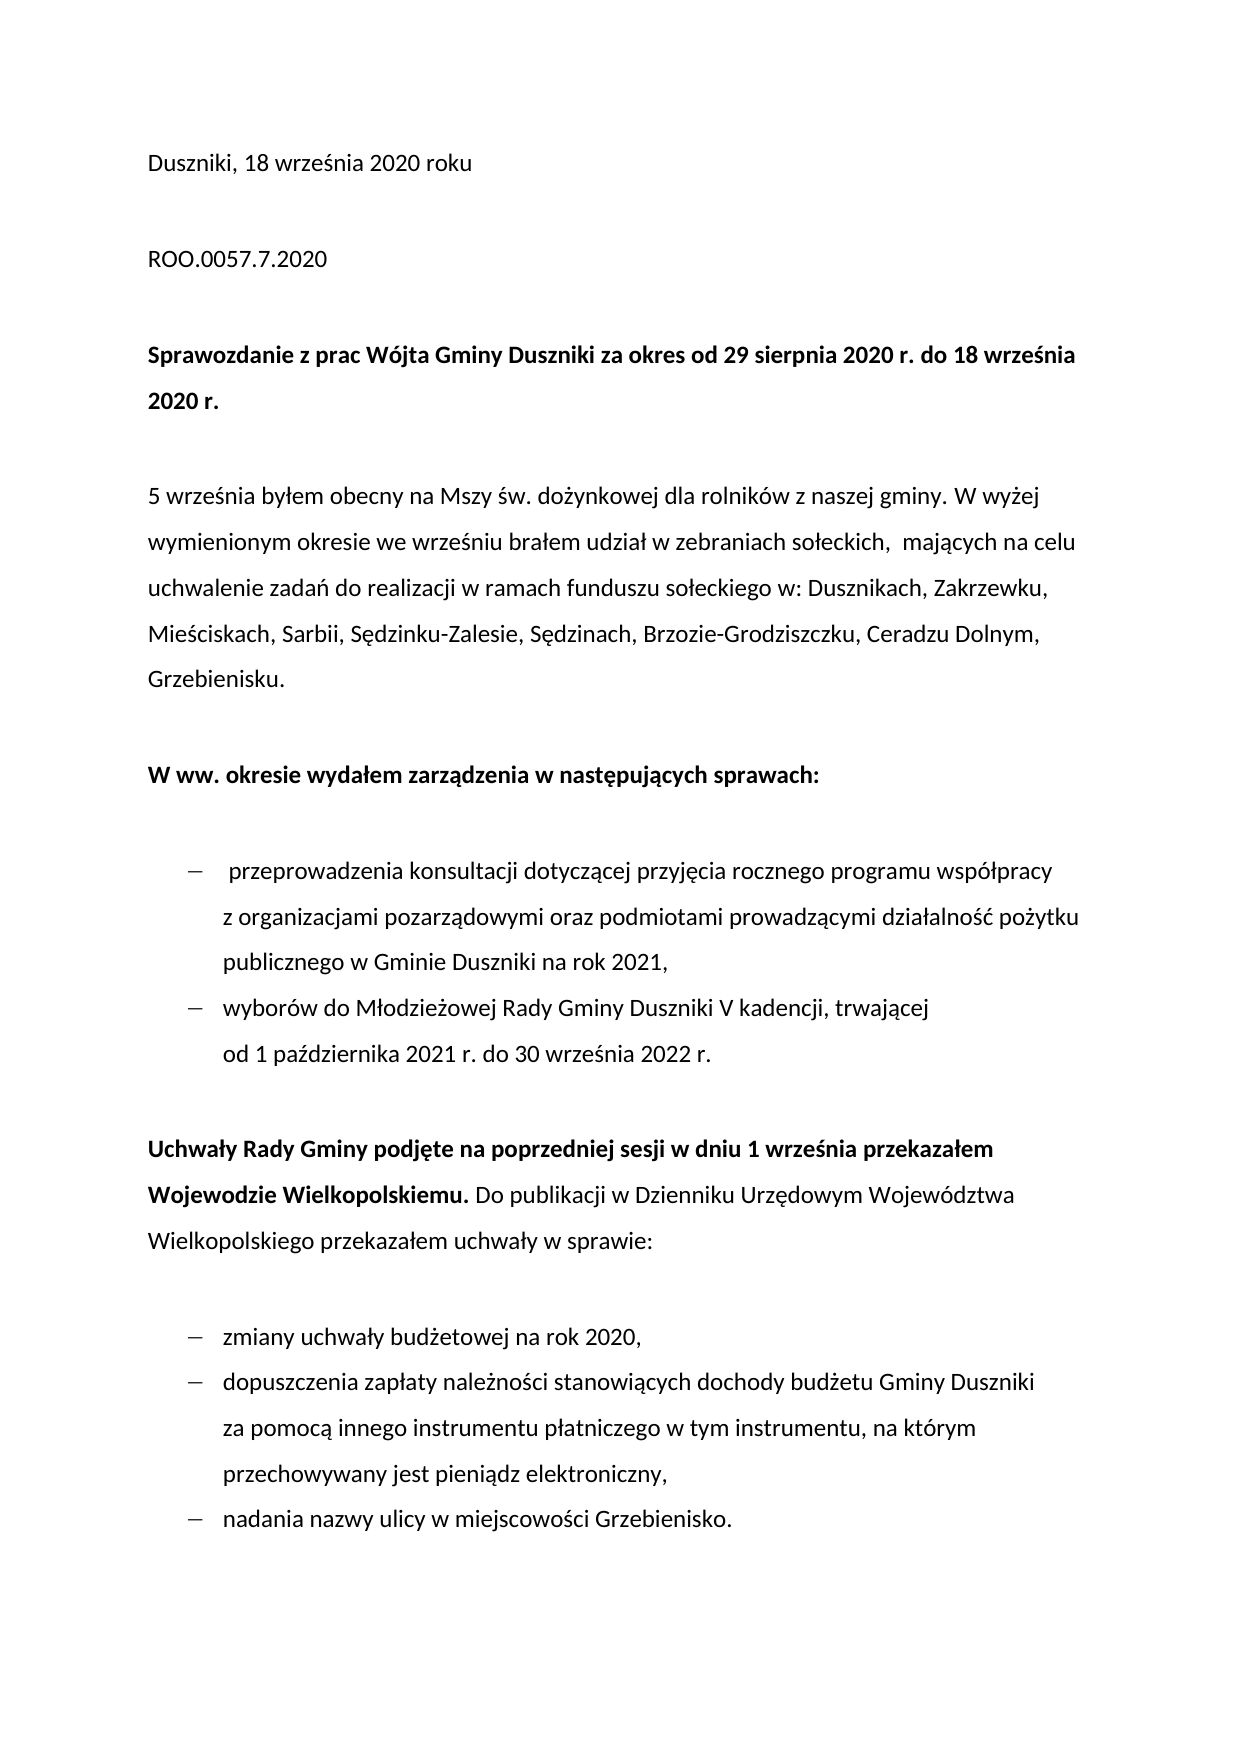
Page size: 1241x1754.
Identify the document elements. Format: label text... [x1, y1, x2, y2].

text Sprawozdanie z prac Wójta Gminy Duszniki za okres od 29 sierpnia 2020 r. do 18 września 2020 r. [148, 339, 1093, 415]
list przeprowadzenia konsultacji dotyczącej przyjęcia rocznego programu współpracy z organizacjami pozarządowymi oraz podmiotami prowadzącymi działalność pożytku publicznego w Gminie Duszniki na rok 2021, [185, 855, 1093, 977]
list wyborów do Młodzieżowej Rady Gminy Duszniki V kadencji, trwającej od 1 października 2021 r. do 30 września 2022 r. [185, 992, 1093, 1068]
text Duszniki, 18 września 2020 roku [148, 148, 1093, 178]
text ROO.0057.7.2020 [148, 243, 1093, 274]
list zmiany uchwały budżetowej na rok 2020, [185, 1321, 1093, 1351]
text W ww. okresie wydałem zarządzenia w następujących sprawach: [148, 759, 1093, 790]
list dopuszczenia zapłaty należności stanowiących dochody budżetu Gminy Duszniki za pomocą innego instrumentu płatniczego w tym instrumentu, na którym przechowywany jest pieniądz elektroniczny, [185, 1366, 1093, 1488]
text Uchwały Rady Gminy podjęte na poprzedniej sesji w dniu 1 września przekazałem Wojewodzie Wielkopolskiemu. Do publikacji w Dzienniku Urzędowym Województwa Wielkopolskiego przekazałem uchwały w sprawie: [148, 1133, 1093, 1256]
text 5 września byłem obecny na Mszy św. dożynkowej dla rolników z naszej gminy. W wyżej wymienionym okresie we wrześniu brałem udział w zebraniach sołeckich, mających na celu uchwalenie zadań do realizacji w ramach funduszu sołeckiego w: Dusznikach, Zakrzewku, Mieściskach, Sarbii, Sędzinku-Zalesie, Sędzinach, Brzozie-Grodziszczku, Ceradzu Dolnym, Grzebienisku. [148, 481, 1093, 694]
list nadania nazwy ulicy w miejscowości Grzebienisko. [185, 1504, 1093, 1534]
